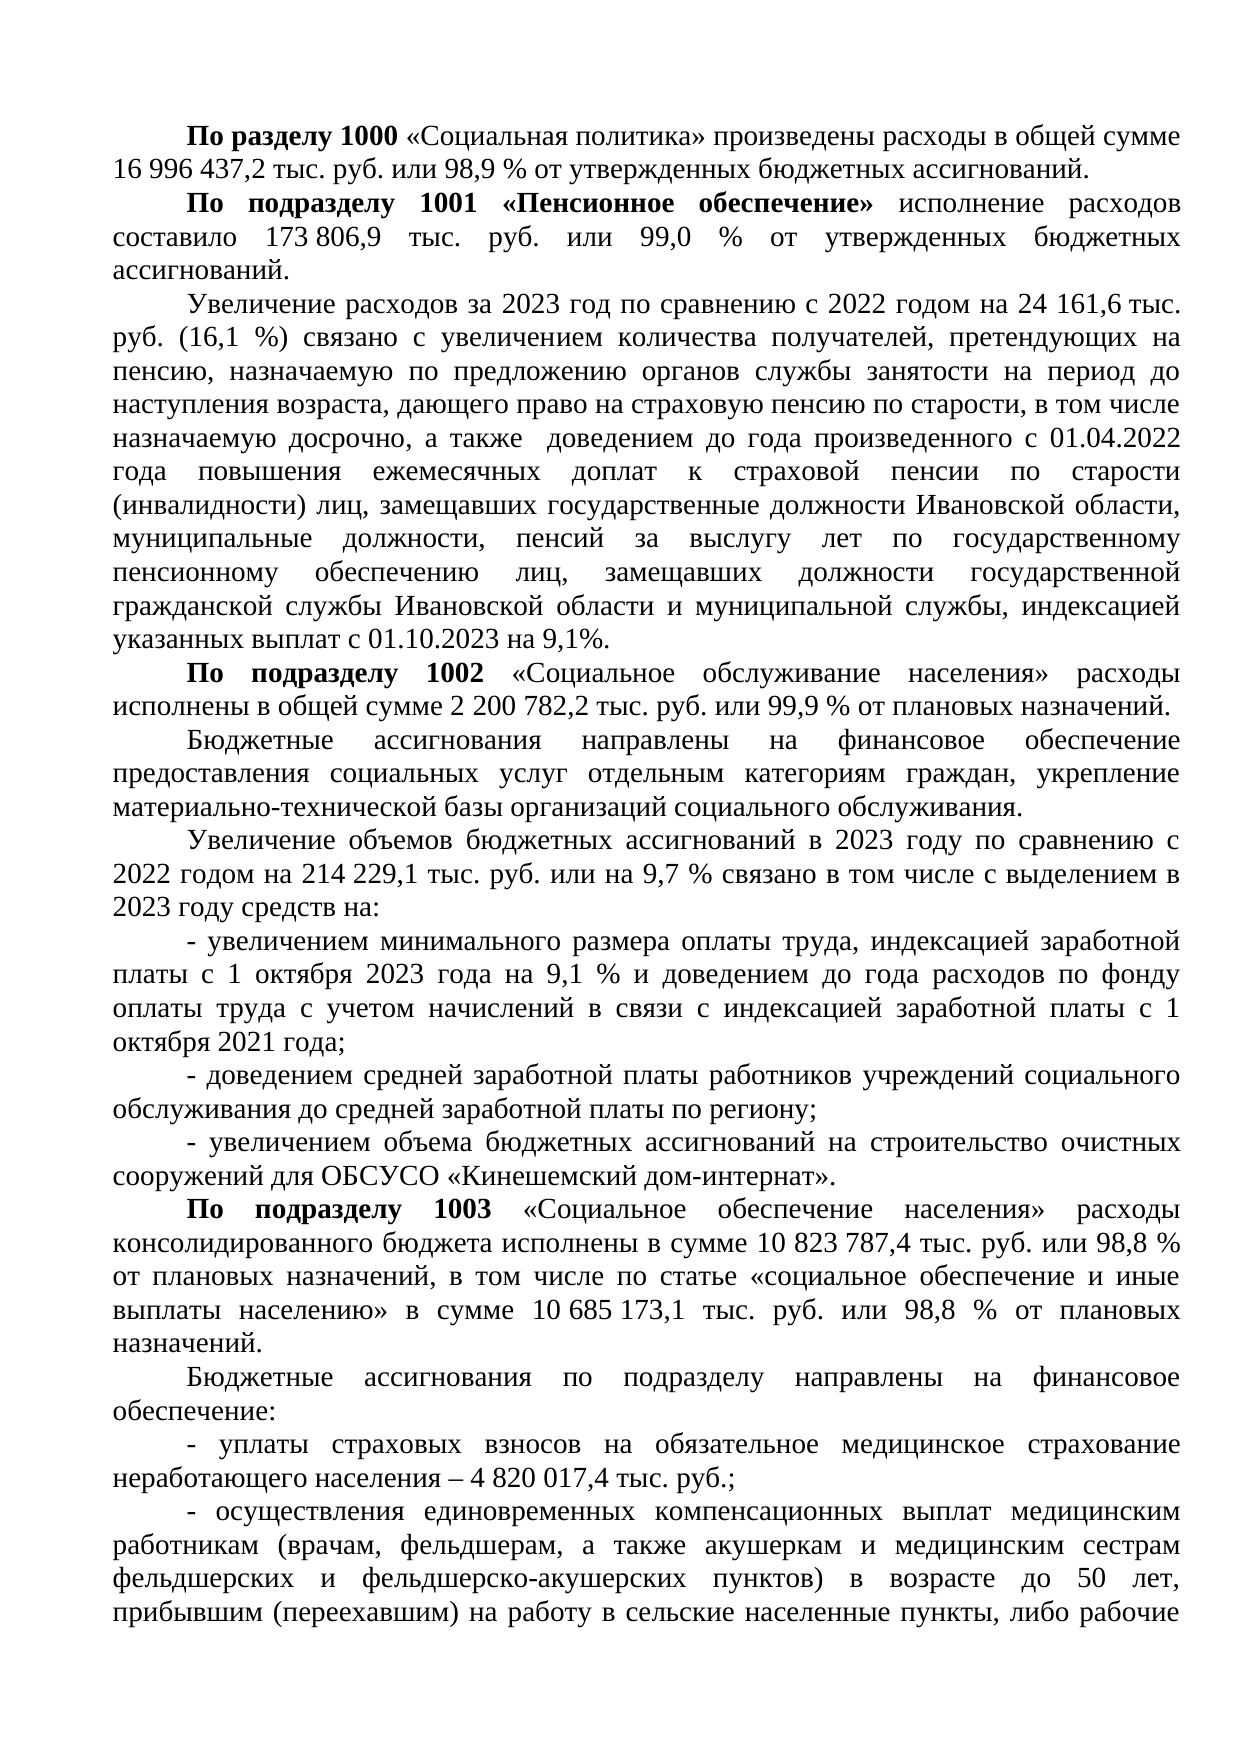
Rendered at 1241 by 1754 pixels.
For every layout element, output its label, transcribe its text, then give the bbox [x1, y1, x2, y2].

text По разделу 1000 «Социальная политика» произведены расходы в общей сумме 16 996 437,2 тыс. руб. или 98,9 % от утвержденных бюджетных ассигнований. [112, 118, 1181, 185]
text - доведением средней заработной платы работников учреждений социального обслуживания до средней заработной платы по региону; [112, 1057, 1181, 1124]
text Бюджетные ассигнования направлены на финансовое обеспечение предоставления социальных услуг отдельным категориям граждан, укрепление материально-технической базы организаций социального обслуживания. [112, 722, 1181, 822]
text По подразделу 1003 «Социальное обеспечение населения» расходы консолидированного бюджета исполнены в сумме 10 823 787,4 тыс. руб. или 98,8 % от плановых назначений, в том числе по статье «социальное обеспечение и иные выплаты населению» в сумме 10 685 173,1 тыс. руб. или 98,8 % от плановых назначений. [112, 1191, 1181, 1359]
text - увеличением объема бюджетных ассигнований на cтроительство очистных сооружений для ОБСУСО «Кинешемский дом-интернат». [112, 1124, 1181, 1191]
text - увеличением минимального размера оплаты труда, индексацией заработной платы с 1 октября 2023 года на 9,1 % и доведением до года расходов по фонду оплаты труда с учетом начислений в связи с индексацией заработной платы с 1 октября 2021 года; [112, 923, 1181, 1057]
text По подразделу 1002 «Социальное обслуживание населения» расходы исполнены в общей сумме 2 200 782,2 тыс. руб. или 99,9 % от плановых назначений. [112, 655, 1181, 722]
text Увеличение объемов бюджетных ассигнований в 2023 году по сравнению с 2022 годом на 214 229,1 тыс. руб. или на 9,7 % связано в том числе с выделением в 2023 году средств на: [112, 822, 1181, 923]
text - уплаты страховых взносов на обязательное медицинское страхование неработающего населения – 4 820 017,4 тыс. руб.; [112, 1426, 1181, 1493]
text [112, 1493, 1181, 1627]
text По подразделу 1001 «Пенсионное обеспечение» исполнение расходов составило 173 806,9 тыс. руб. или 99,0 % от утвержденных бюджетных ассигнований. [112, 185, 1181, 286]
text Бюджетные ассигнования по подразделу направлены на финансовое обеспечение: [112, 1359, 1181, 1426]
text Увеличение расходов за 2023 год по сравнению с 2022 годом на 24 161,6 тыс. руб. (16,1 %) связано с увеличением количества получателей, претендующих на пенсию, назначаемую по предложению органов службы занятости на период до наступления возраста, дающего право на страховую пенсию по старости, в том числе назначаемую досрочно, а также доведением до года произведенного с 01.04.2022 года повышения ежемесячных доплат к страховой пенсии по старости (инвалидности) лиц, замещавших государственные должности Ивановской области, муниципальные должности, пенсий за выслугу лет по государственному пенсионному обеспечению лиц, замещавших должности государственной гражданской службы Ивановской области и муниципальной службы, индексацией указанных выплат с 01.10.2023 на 9,1%. [112, 286, 1181, 655]
